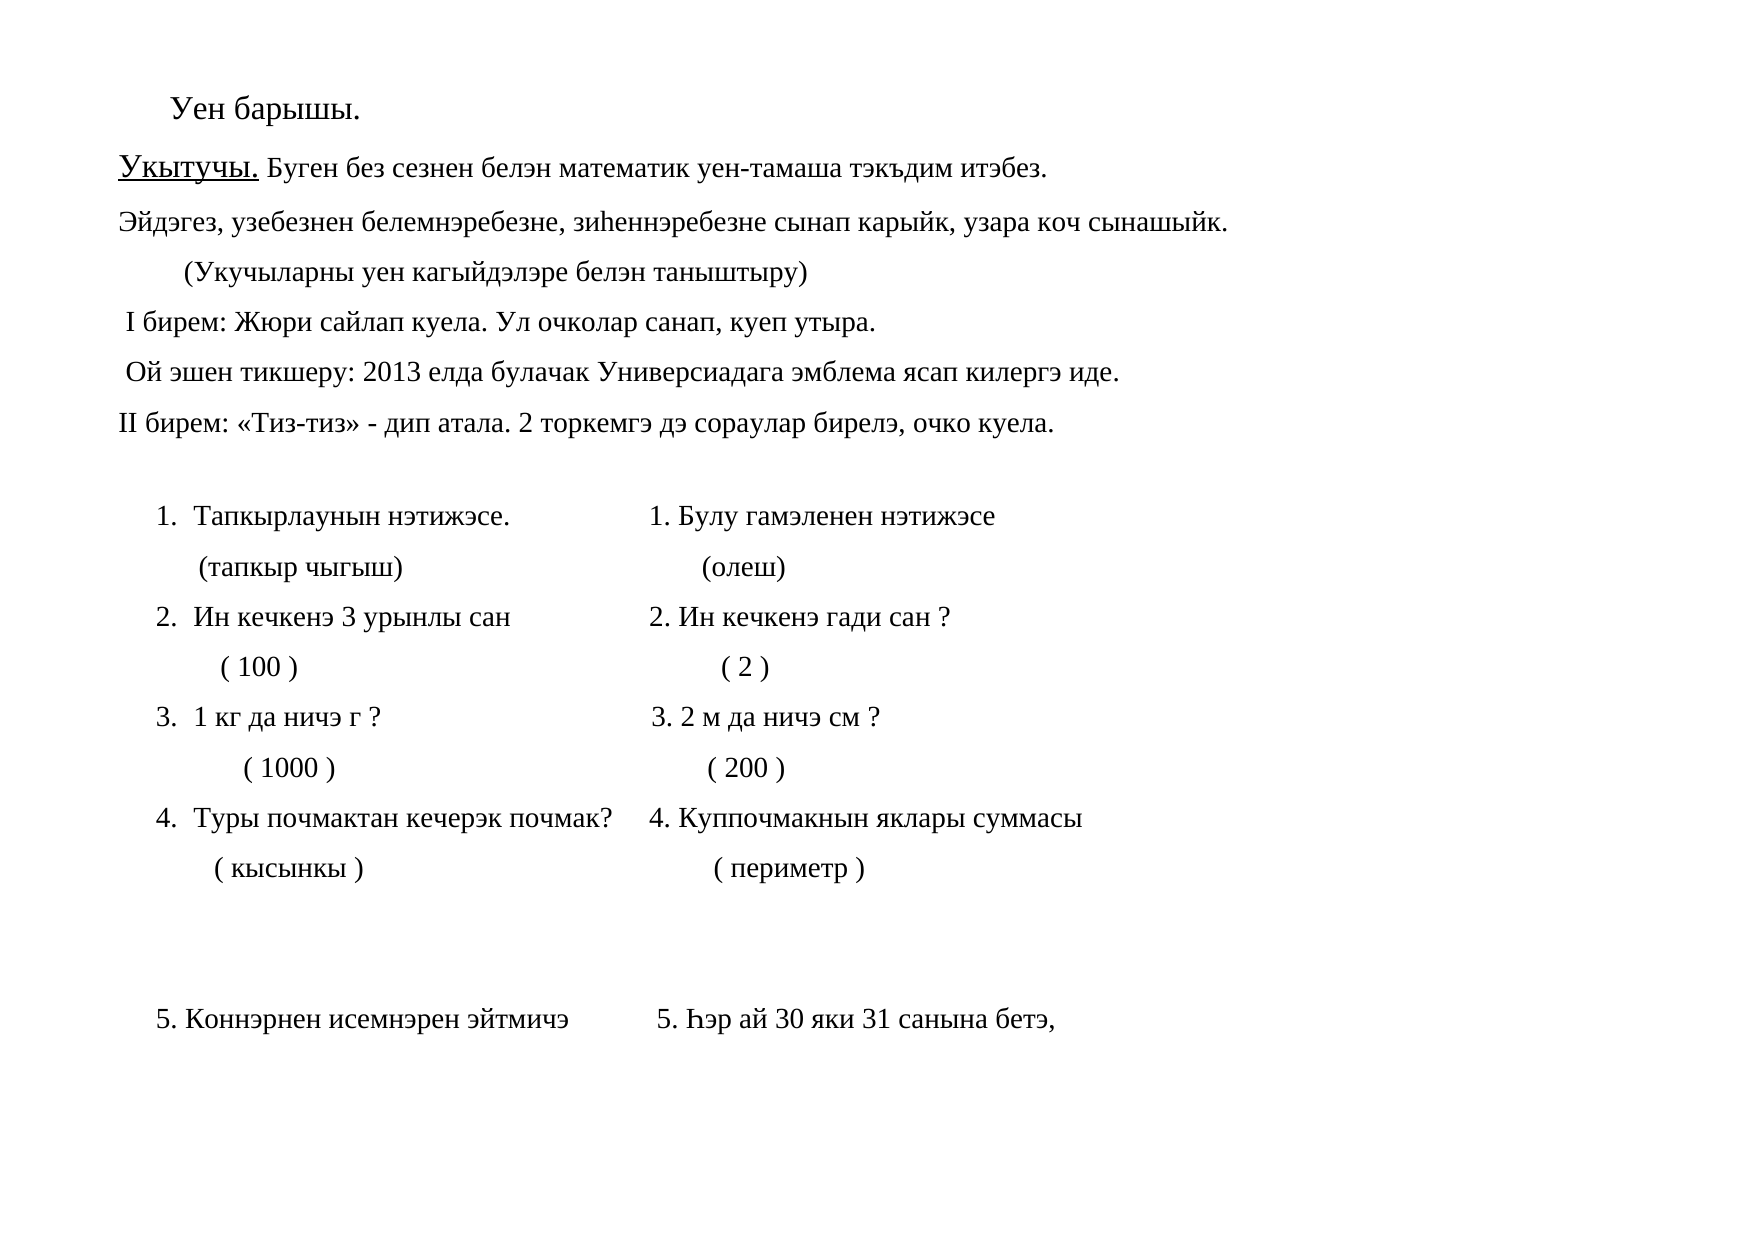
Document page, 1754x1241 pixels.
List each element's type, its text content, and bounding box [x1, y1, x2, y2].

list Ин кечкенэ 3 урынлы сан 2. Ин кечкенэ гади сан ? [156, 599, 1636, 632]
text Уен барышы. [118, 89, 1636, 127]
text ( 1000 ) ( 200 ) [156, 750, 1636, 783]
text 5. Коннэрнен исемнэрен эйтмичэ 5. Һэр ай 30 яки 31 санына бетэ, [156, 1001, 1636, 1035]
text (тапкыр чыгыш) (олеш) [118, 549, 1636, 582]
text ( кысынкы ) ( периметр ) [156, 851, 1636, 884]
text I бирем: Жюри сайлап куела. Ул очколар санап, куеп утыра. [118, 304, 1636, 338]
text Ой эшен тикшеру: 2013 елда булачак Универсиадага эмблема ясап килергэ иде. [118, 354, 1636, 388]
text Укытучы. Буген без сезнен белэн математик уен-тамаша тэкъдим итэбез. [118, 146, 1636, 184]
list Тапкырлаунын нэтижэсе. 1. Булу гамэленен нэтижэсе [156, 498, 1636, 532]
list Туры почмактан кечерэк почмак? 4. Куппочмакнын яклары суммасы [156, 800, 1636, 834]
text II бирем: «Тиз-тиз» - дип атала. 2 торкемгэ дэ сораулар бирелэ, очко куела. [118, 405, 1636, 438]
text ( 100 ) ( 2 ) [118, 649, 1636, 683]
text (Укучыларны уен кагыйдэлэре белэн таныштыру) [118, 254, 1636, 287]
list да ничэ г ? 3. да ничэ см ? [156, 699, 1636, 733]
text Эйдэгез, узебезнен белемнэребезне, зиһеннэребезне сынап карыйк, узара коч сынашыйк. [118, 204, 1636, 237]
